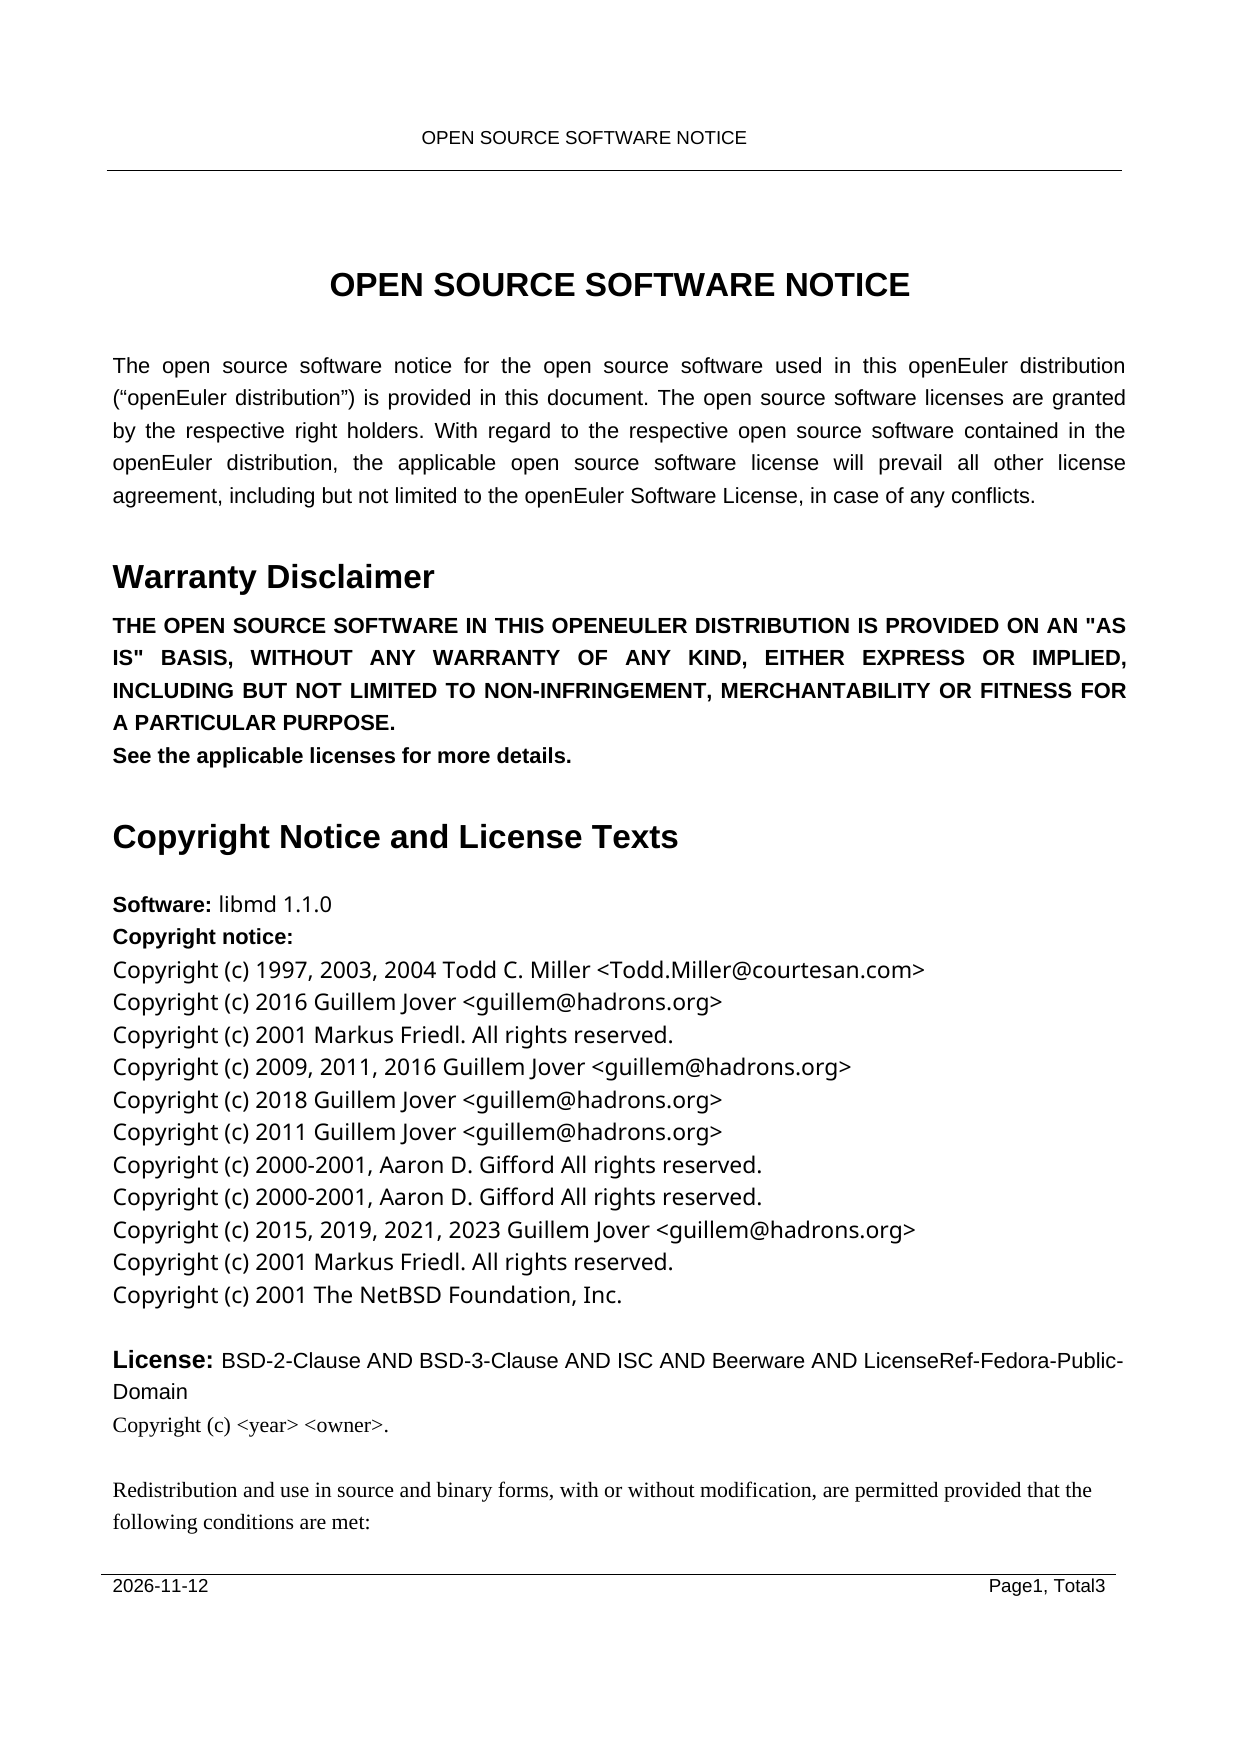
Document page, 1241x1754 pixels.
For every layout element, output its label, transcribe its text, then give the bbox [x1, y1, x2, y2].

text The open source software notice for the open source software used in this openEuler distribution (“openEuler distribution”) is provided in this document. The open source software licenses are granted by the respective right holders. With regard to the respective open source software contained in the openEuler distribution, the applicable open source software license will prevail all other license agreement, including but not limited to the openEuler Software License, in case of any conflicts. [112, 349, 1128, 511]
text Software: libmd 1.1.0 [112, 888, 1128, 921]
text Copyright Notice and License Texts [112, 804, 1128, 869]
text Copyright notice: [112, 921, 1128, 953]
text License: BSD-2-Clause AND BSD-3-Clause AND ISC AND Beerware AND LicenseRef-Fedora-Public-Domain [112, 1343, 1128, 1408]
text THE OPEN SOURCE SOFTWARE IN THIS OPENEULER DISTRIBUTION IS PROVIDED ON AN "AS IS" BASIS, WITHOUT ANY WARRANTY OF ANY KIND, EITHER EXPRESS OR IMPLIED, INCLUDING BUT NOT LIMITED TO NON-INFRINGEMENT, MERCHANTABILITY OR FITNESS FOR A PARTICULAR PURPOSE. See the applicable licenses for more details. [112, 609, 1128, 771]
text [112, 1408, 1128, 1538]
text OPEN SOURCE SOFTWARE NOTICE [112, 251, 1128, 316]
text Warranty Disclaimer [112, 544, 1128, 609]
text Copyright (c) 1997, 2003, 2004 Todd C. Miller <Todd.Miller@courtesan.com> Copyright (c) 2016 Guillem Jover <guillem@hadrons.org> Copyright (c) 2001 Markus Friedl. All rights reserved. Copyright (c) 2009, 2011, 2016 Guillem Jover <guillem@hadrons.org> Copyright (c) 2018 Guillem Jover <guillem@hadrons.org> Copyright (c) 2011 Guillem Jover <guillem@hadrons.org> Copyright (c) 2000-2001, Aaron D. Gifford All rights reserved. Copyright (c) 2000-2001, Aaron D. Gifford All rights reserved. Copyright (c) 2015, 2019, 2021, 2023 Guillem Jover <guillem@hadrons.org> Copyright (c) 2001 Markus Friedl. All rights reserved. Copyright (c) 2001 The NetBSD Foundation, Inc. [112, 953, 1128, 1343]
